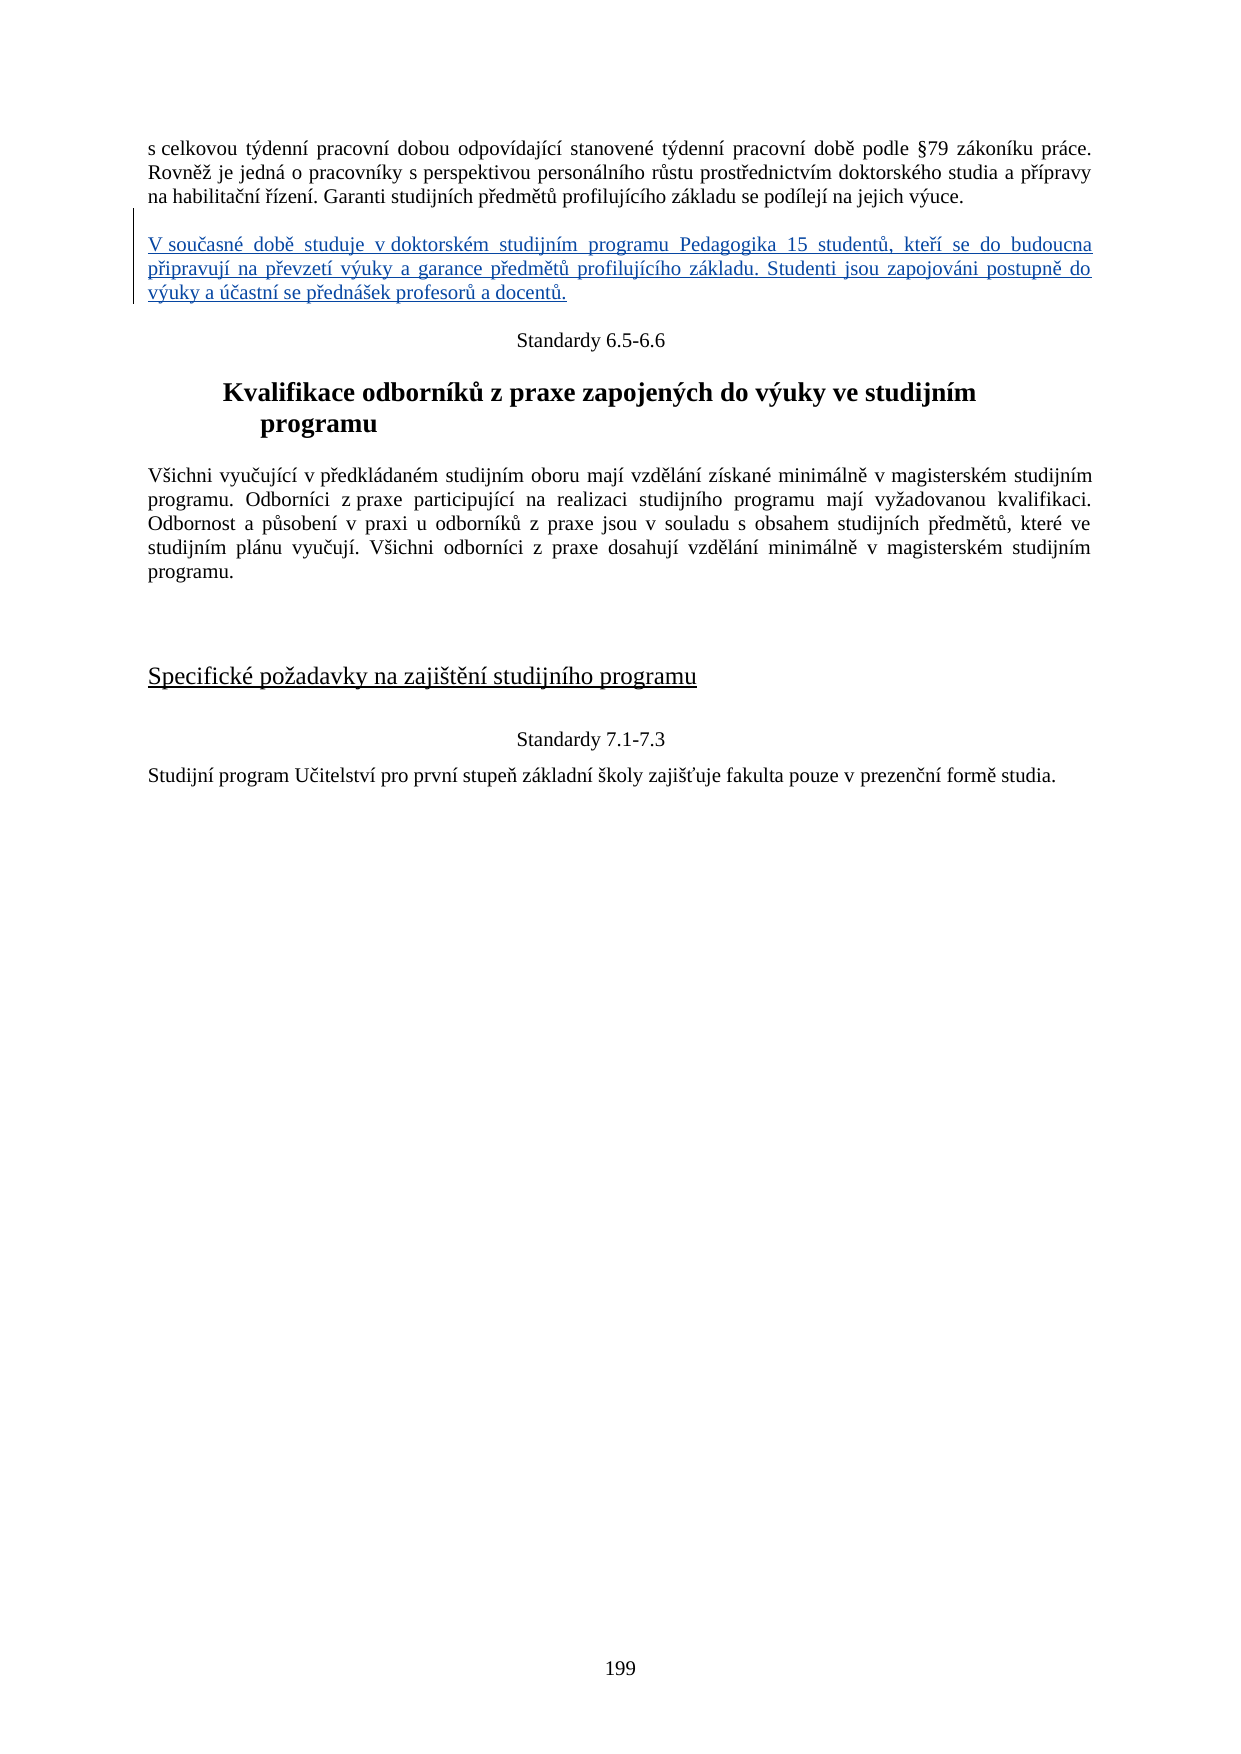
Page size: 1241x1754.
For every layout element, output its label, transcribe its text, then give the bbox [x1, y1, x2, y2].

text Standardy 7.1-7.3 [148, 727, 1092, 751]
subtitle Kvalifikace odborníků z praxe zapojených do výuky ve studijním programu [223, 376, 1092, 439]
text Standardy 6.5-6.6 [148, 328, 1092, 352]
text Všichni vyučující v předkládaném studijním oboru mají vzdělání získané minimálně v magisterském studijním programu. Odborníci z praxe participující na realizaci studijního programu mají vyžadovanou kvalifikaci. Odbornost a působení v praxi u odborníků z praxe jsou v souladu s obsahem studijních předmětů, které ve studijním plánu vyučují. Všichni odborníci z praxe dosahují vzdělání minimálně v magisterském studijním programu. [148, 463, 1092, 583]
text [148, 136, 1092, 208]
subtitle Specifické požadavky na zajištění studijního programu [148, 661, 1092, 690]
subtitle Studijní program Učitelství pro první stupeň základní školy zajišťuje fakulta pouze v prezenční formě studia. [148, 763, 1092, 787]
